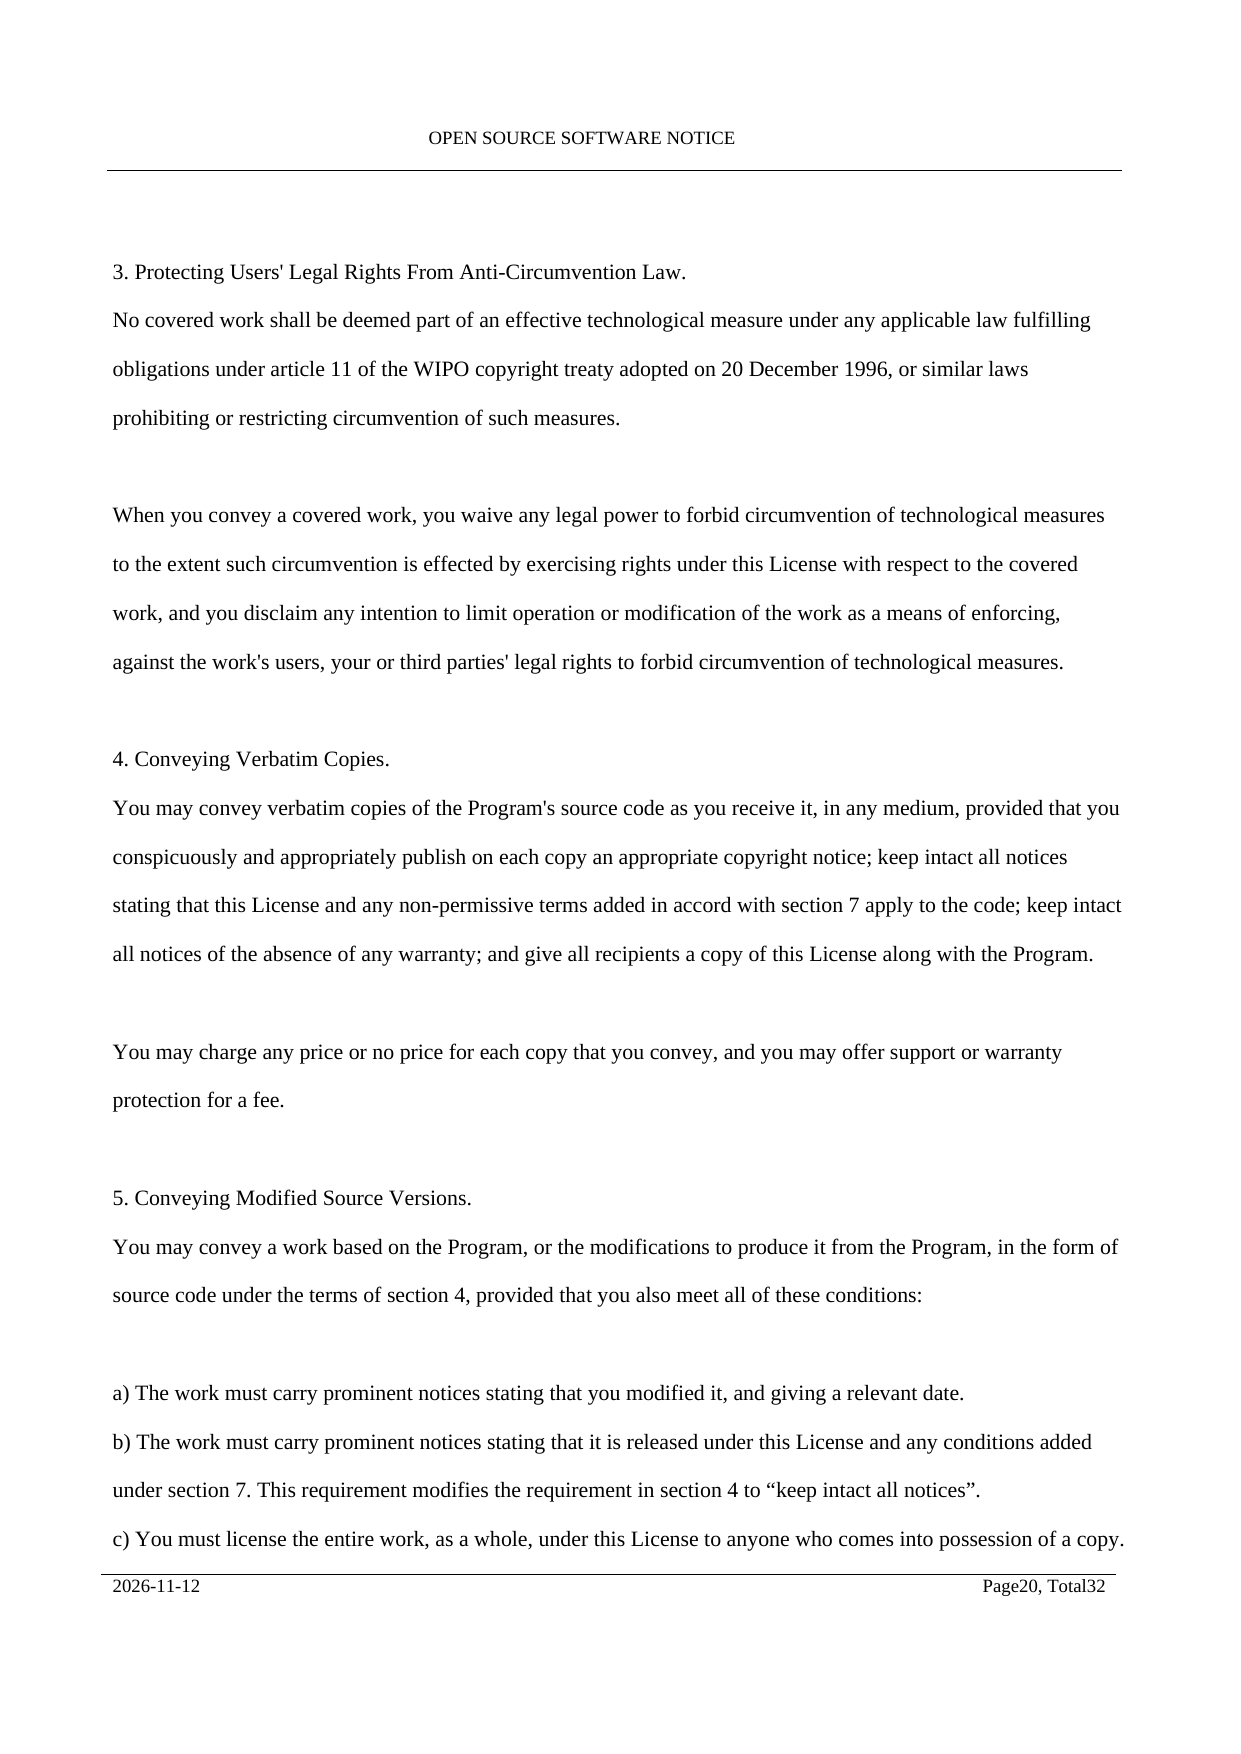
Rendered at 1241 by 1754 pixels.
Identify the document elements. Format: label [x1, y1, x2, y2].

text [112, 206, 1128, 1555]
